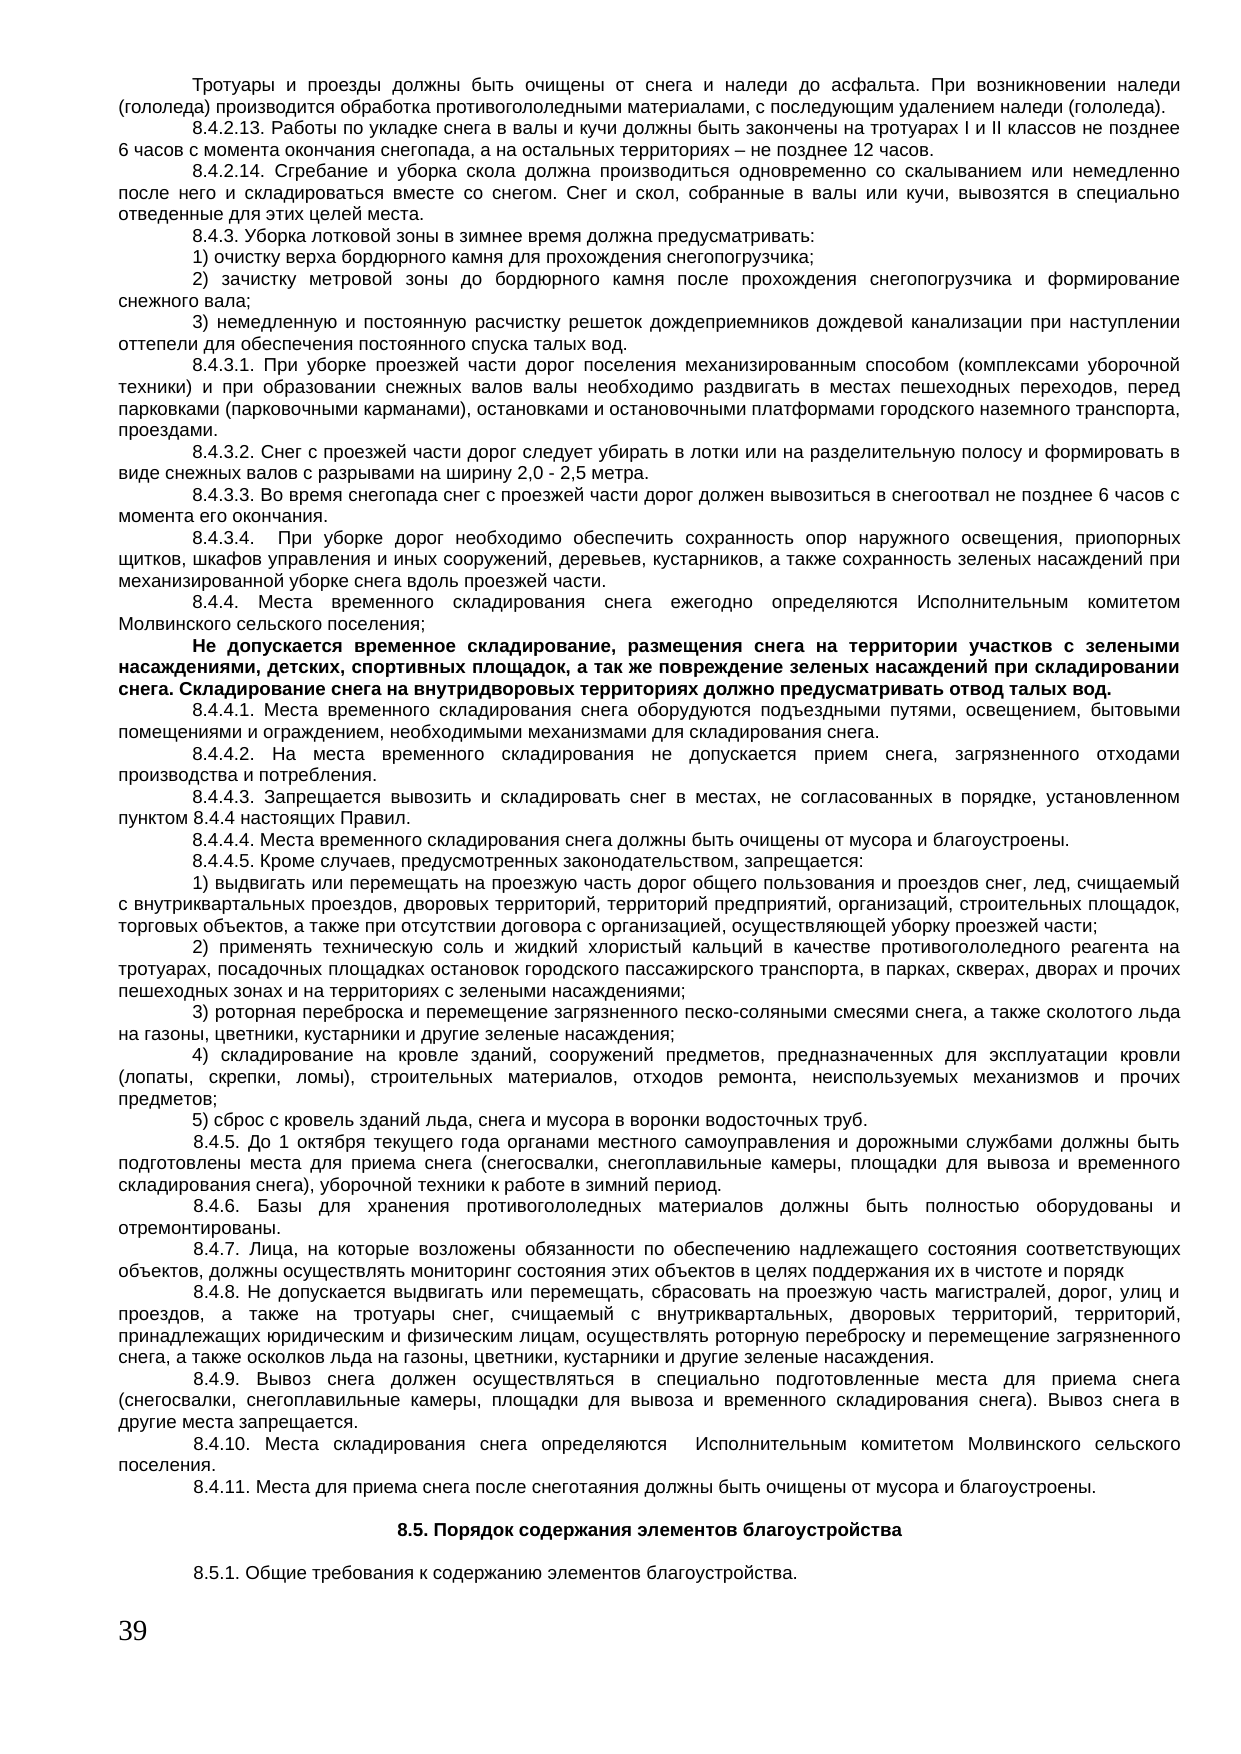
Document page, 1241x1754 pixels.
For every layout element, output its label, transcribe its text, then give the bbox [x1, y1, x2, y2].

text 8.4.3.3. Во время снегопада снег с проезжей части дорог должен вывозиться в снегоотвал не позднее 6 часов с момента его окончания. [118, 483, 1181, 527]
text 8.4.4.5. Кроме случаев, предусмотренных законодательством, запрещается: [118, 850, 1181, 872]
text 8.4.8. Не допускается выдвигать или перемещать, сбрасовать на проезжую часть магистралей, дорог, улиц и проездов, а также на тротуары снег, счищаемый с внутриквартальных, дворовых территорий, территорий, принадлежащих юридическим и физическим лицам, осуществлять роторную переброску и перемещение загрязненного снега, а также осколков льда на газоны, цветники, кустарники и другие зеленые насаждения. [118, 1281, 1181, 1368]
text 8.4.4.3. Запрещается вывозить и складировать снег в местах, не согласованных в порядке, установленном пунктом 8.4.4 настоящих Правил. [118, 785, 1181, 828]
text 5) сброс с кровель зданий льда, снега и мусора в воронки водосточных труб. [118, 1109, 1181, 1130]
text 4) складирование на кровле зданий, сооружений предметов, предназначенных для эксплуатации кровли (лопаты, скрепки, ломы), строительных материалов, отходов ремонта, неиспользуемых механизмов и прочих предметов; [118, 1044, 1181, 1109]
text 8.4.4. Места временного складирования снега ежегодно определяются Исполнительным комитетом Молвинского сельского поселения; [118, 591, 1181, 634]
text 8.4.11. Места для приема снега после снеготаяния должны быть очищены от мусора и благоустроены. [118, 1475, 1181, 1497]
text 3) роторная переброска и перемещение загрязненного песко-соляными смесями снега, а также сколотого льда на газоны, цветники, кустарники и другие зеленые насаждения; [118, 1001, 1181, 1044]
text 8.4.4.2. На места временного складирования не допускается прием снега, загрязненного отходами производства и потребления. [118, 742, 1181, 785]
text Тротуары и проезды должны быть очищены от снега и наледи до асфальта. При возникновении наледи (гололеда) производится обработка противогололедными материалами, с последующим удалением наледи (гололеда). [118, 74, 1181, 117]
text 8.4.6. Базы для хранения противогололедных материалов должны быть полностью оборудованы и отремонтированы. [118, 1195, 1181, 1238]
text 8.4.3.1. При уборке проезжей части дорог поселения механизированным способом (комплексами уборочной техники) и при образовании снежных валов валы необходимо раздвигать в местах пешеходных переходов, перед парковками (парковочными карманами), остановками и остановочными платформами городского наземного транспорта, проездами. [118, 354, 1181, 440]
text 1) очистку верха бордюрного камня для прохождения снегопогрузчика; [118, 246, 1181, 268]
text 8.4.2.13. Работы по укладке снега в валы и кучи должны быть закончены на тротуарах I и II классов не позднее 6 часов с момента окончания снегопада, а на остальных территориях – не позднее 12 часов. [118, 117, 1181, 160]
text 2) зачистку метровой зоны до бордюрного камня после прохождения снегопогрузчика и формирование снежного вала; [118, 268, 1181, 311]
text 3) немедленную и постоянную расчистку решеток дождеприемников дождевой канализации при наступлении оттепели для обеспечения постоянного спуска талых вод. [118, 311, 1181, 354]
text 8.4.9. Вывоз снега должен осуществляться в специально подготовленные места для приема снега (снегосвалки, снегоплавильные камеры, площадки для вывоза и временного складирования снега). Вывоз снега в другие места запрещается. [118, 1368, 1181, 1432]
text 8.4.3.2. Снег с проезжей части дорог следует убирать в лотки или на разделительную полосу и формировать в виде снежных валов с разрывами на ширину 2,0 - 2,5 метра. [118, 440, 1181, 483]
text 8.4.5. До 1 октября текущего года органами местного самоуправления и дорожными службами должны быть подготовлены места для приема снега (снегосвалки, снегоплавильные камеры, площадки для вывоза и временного складирования снега), уборочной техники к работе в зимний период. [118, 1130, 1181, 1195]
text 8.4.2.14. Сгребание и уборка скола должна производиться одновременно со скалыванием или немедленно после него и складироваться вместе со снегом. Снег и скол, собранные в валы или кучи, вывозятся в специально отведенные для этих целей места. [118, 160, 1181, 225]
text 8.4.7. Лица, на которые возложены обязанности по обеспечению надлежащего состояния соответствующих объектов, должны осуществлять мониторинг состояния этих объектов в целях поддержания их в чистоте и порядк [118, 1238, 1181, 1281]
text 8.5. Порядок содержания элементов благоустройства [118, 1518, 1181, 1540]
text 1) выдвигать или перемещать на проезжую часть дорог общего пользования и проездов снег, лед, счищаемый с внутриквартальных проездов, дворовых территорий, территорий предприятий, организаций, строительных площадок, торговых объектов, а также при отсутствии договора с организацией, осуществляющей уборку проезжей части; [118, 872, 1181, 936]
text 8.4.3.4. При уборке дорог необходимо обеспечить сохранность опор наружного освещения, приопорных щитков, шкафов управления и иных сооружений, деревьев, кустарников, а также сохранность зеленых насаждений при механизированной уборке снега вдоль проезжей части. [118, 527, 1181, 591]
text 8.5.1. Общие требования к содержанию элементов благоустройства. [118, 1562, 1181, 1583]
text 2) применять техническую соль и жидкий хлористый кальций в качестве противогололедного реагента на тротуарах, посадочных площадках остановок городского пассажирского транспорта, в парках, скверах, дворах и прочих пешеходных зонах и на территориях с зелеными насаждениями; [118, 936, 1181, 1001]
text 8.4.4.4. Места временного складирования снега должны быть очищены от мусора и благоустроены. [118, 828, 1181, 850]
text 8.4.3. Уборка лотковой зоны в зимнее время должна предусматривать: [118, 225, 1181, 246]
text Не допускается временное складирование, размещения снега на территории участков с зелеными насаждениями, детских, спортивных площадок, а так же повреждение зеленых насаждений при складировании снега. Складирование снега на внутридворовых территориях должно предусматривать отвод талых вод. [118, 634, 1181, 699]
text 8.4.4.1. Места временного складирования снега оборудуются подъездными путями, освещением, бытовыми помещениями и ограждением, необходимыми механизмами для складирования снега. [118, 699, 1181, 742]
text 8.4.10. Места складирования снега определяются Исполнительным комитетом Молвинского сельского поселения. [118, 1432, 1181, 1475]
